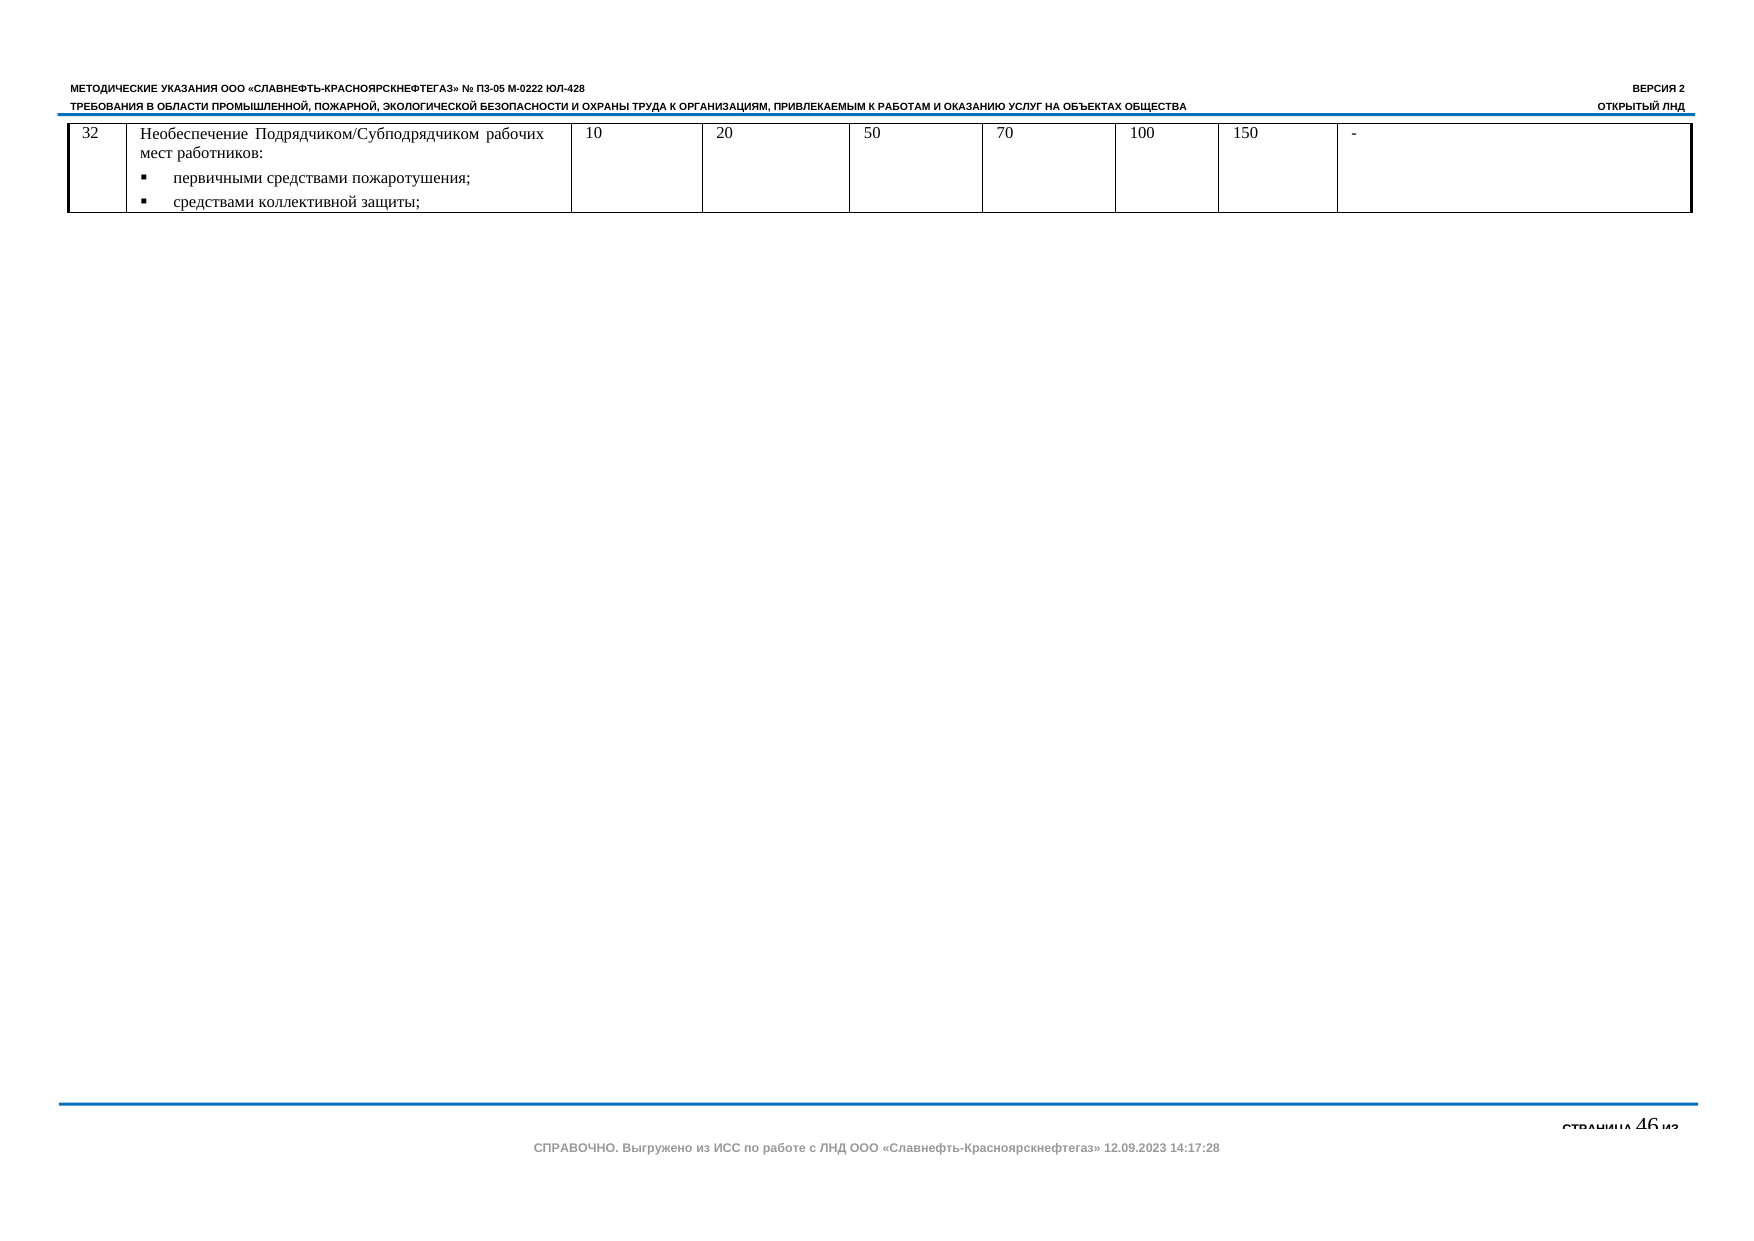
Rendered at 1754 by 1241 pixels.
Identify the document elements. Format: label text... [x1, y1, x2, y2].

table_cell 20 [703, 124, 849, 212]
table_cell 10 [572, 124, 702, 212]
table_cell 70 [983, 124, 1115, 212]
table_cell 32 [70, 124, 126, 212]
table_cell - [1338, 124, 1690, 212]
table_cell Необеспечение Подрядчиком/Субподрядчиком рабочих мест работников: первичными средствами пожаротушения; средствами коллективной защиты; [127, 124, 571, 212]
table_cell 100 [1116, 124, 1218, 212]
table_cell 150 [1219, 124, 1337, 212]
table_cell 50 [850, 124, 982, 212]
